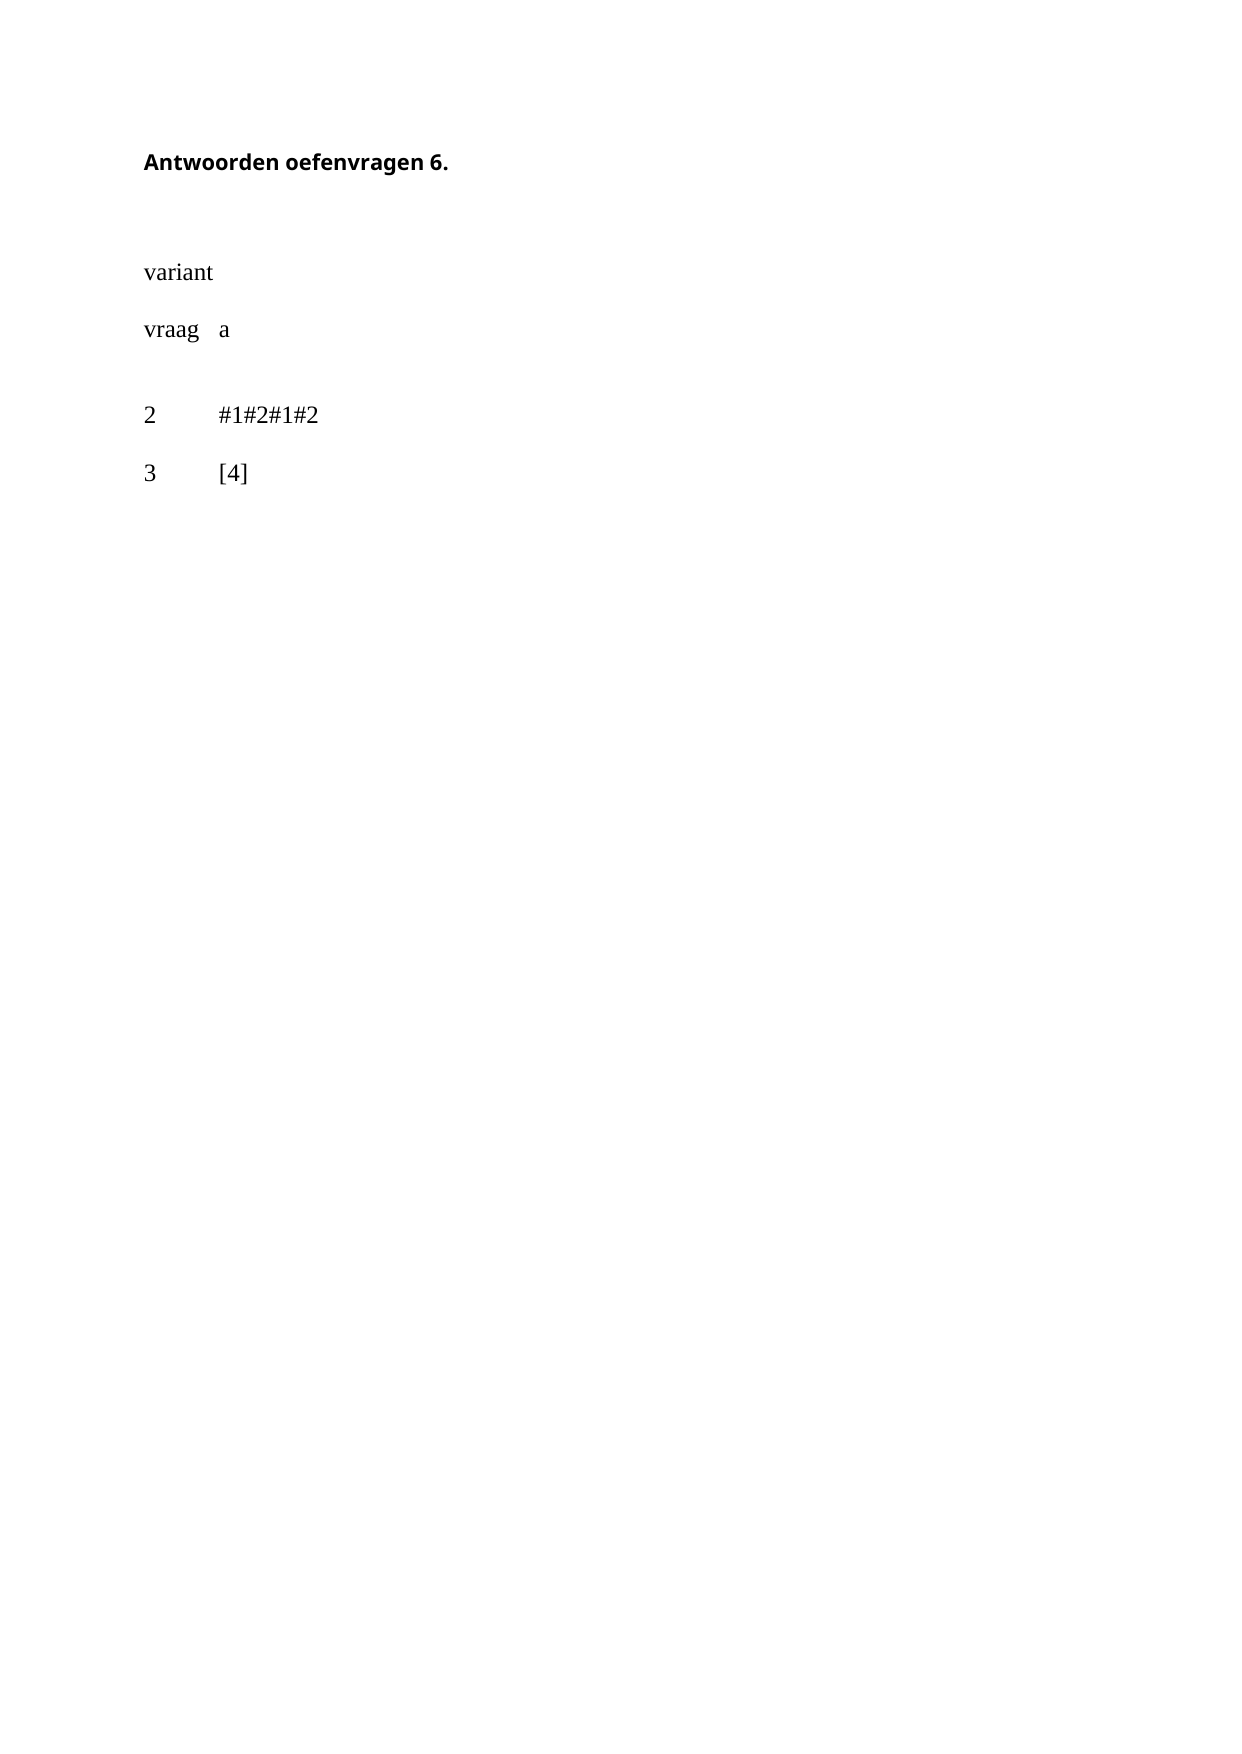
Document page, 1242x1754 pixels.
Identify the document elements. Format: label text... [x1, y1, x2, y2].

text Antwoorden oefenvragen 6. [144, 147, 802, 177]
text 3 [4] [144, 458, 802, 487]
text 2 #1#2#1#2 [144, 400, 802, 429]
text vraag a [144, 314, 802, 343]
text variant [144, 257, 802, 285]
